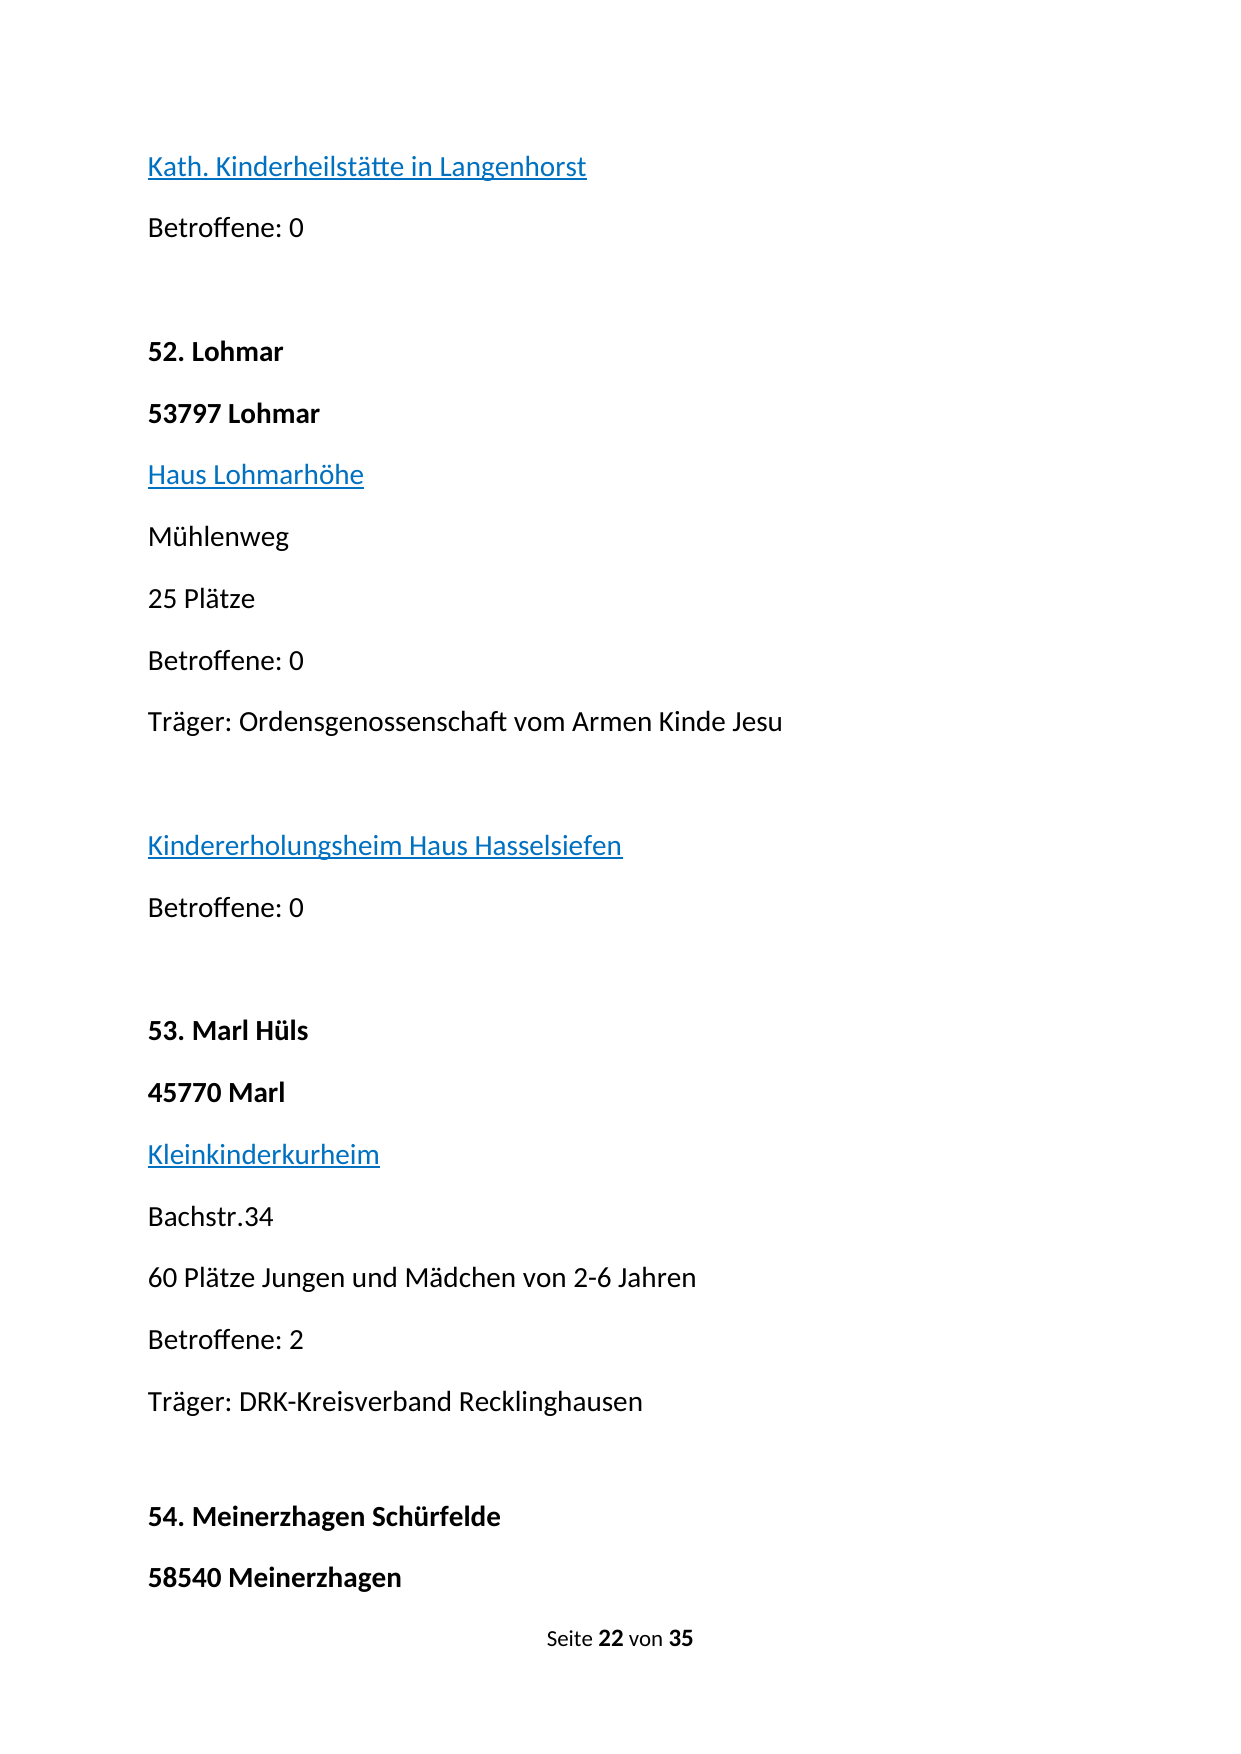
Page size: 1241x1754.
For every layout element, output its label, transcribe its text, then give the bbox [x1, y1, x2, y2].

text Betroffene: 0 [148, 209, 1093, 245]
text Mühlenweg [148, 518, 1093, 554]
text Bachstr.34 [148, 1198, 1093, 1233]
text Träger: Ordensgenossenschaft vom Armen Kinde Jesu [148, 703, 1093, 739]
text Kath. Kinderheilstätte in Langenhorst [148, 148, 1093, 183]
text 53797 Lohmar [148, 395, 1093, 430]
text Betroffene: 2 [148, 1321, 1093, 1357]
text Betroffene: 0 [148, 642, 1093, 677]
text 45770 Marl [148, 1074, 1093, 1110]
text 60 Plätze Jungen und Mädchen von 2-6 Jahren [148, 1259, 1093, 1295]
text 58540 Meinerzhagen [148, 1559, 1093, 1595]
text 25 Plätze [148, 580, 1093, 616]
text Haus Lohmarhöhe [148, 456, 1093, 492]
text Kindererholungsheim Haus Hasselsiefen [148, 827, 1093, 863]
text Kleinkinderkurheim [148, 1136, 1093, 1172]
text Träger: DRK-Kreisverband Recklinghausen [148, 1383, 1093, 1419]
text 53. Marl Hüls [148, 1012, 1093, 1048]
text 54. Meinerzhagen Schürfelde [148, 1498, 1093, 1533]
text 52. Lohmar [148, 333, 1093, 368]
text Betroffene: 0 [148, 889, 1093, 924]
